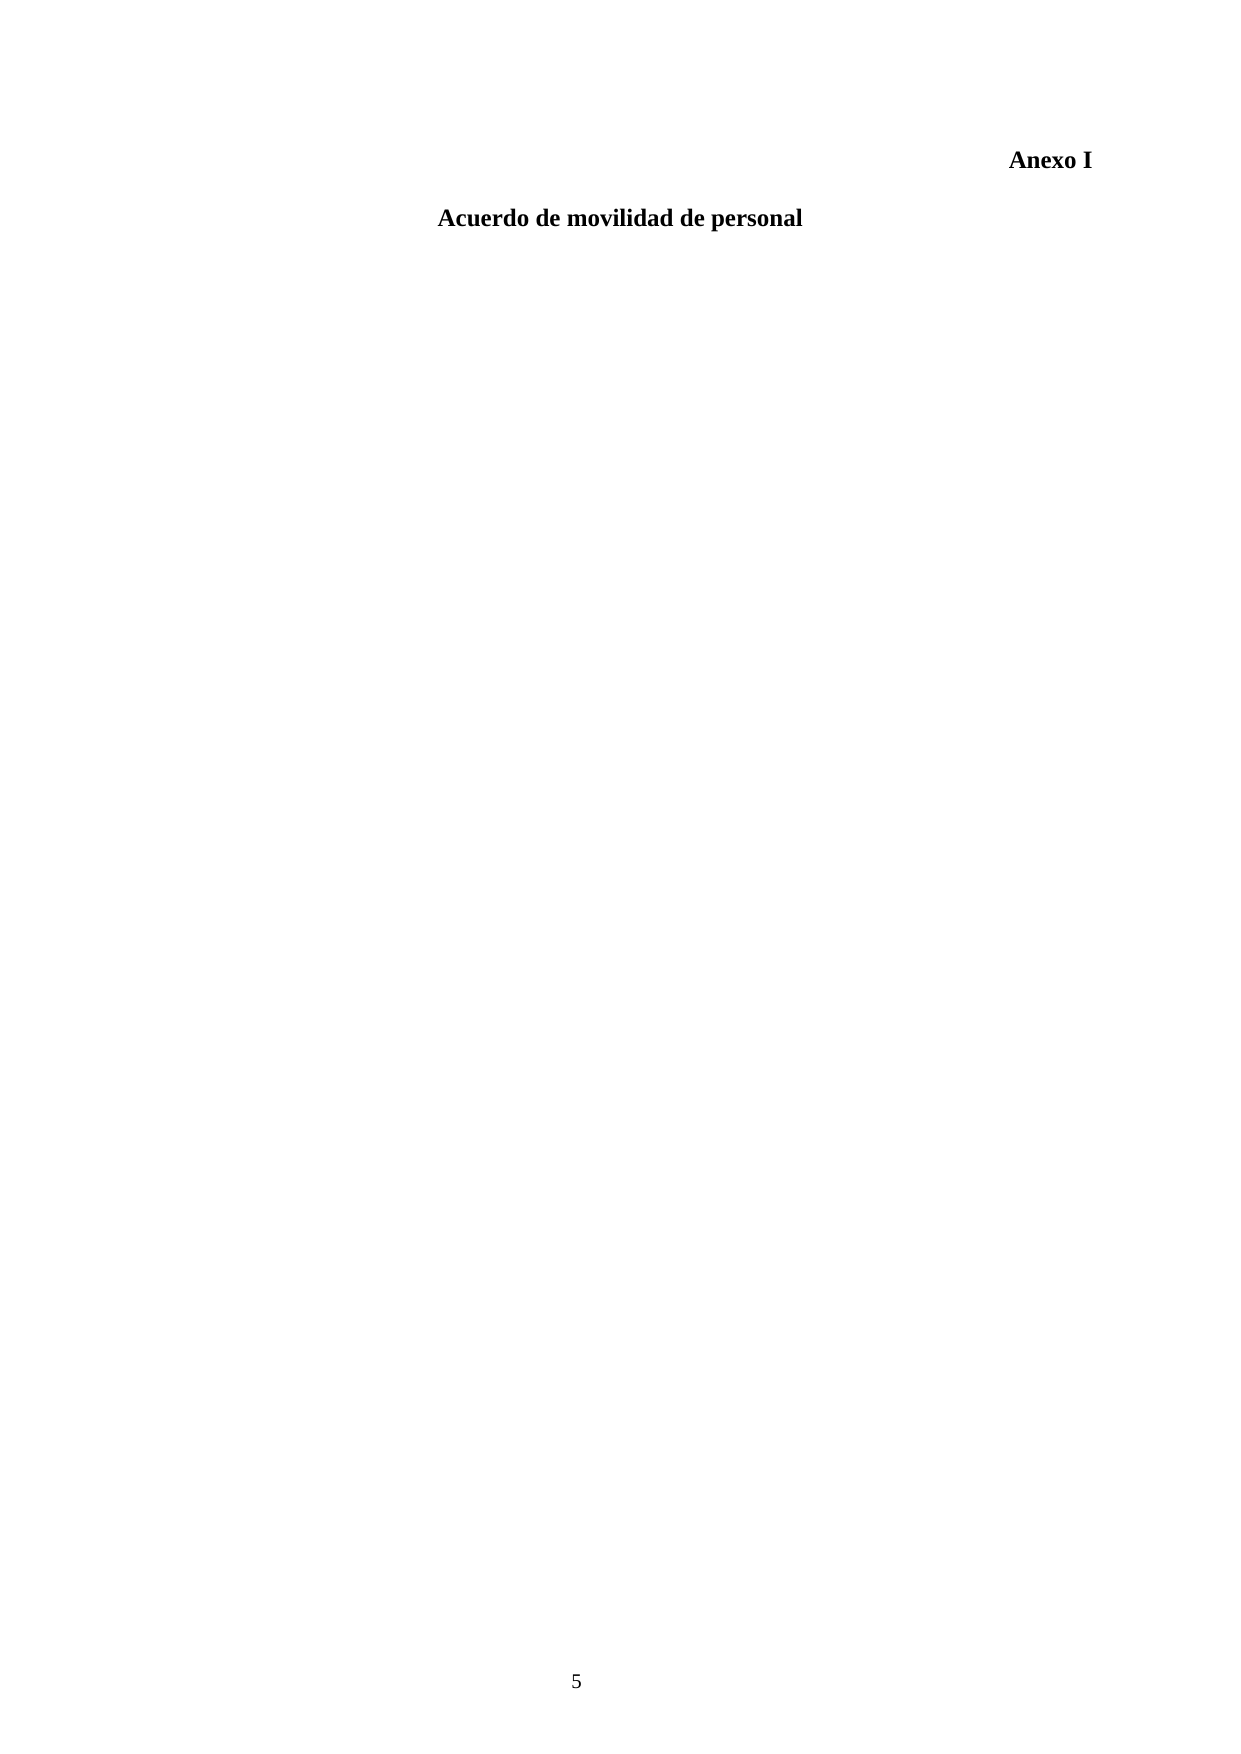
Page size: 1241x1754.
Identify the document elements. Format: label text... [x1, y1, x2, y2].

text Acuerdo de movilidad de personal [148, 203, 1092, 232]
text Anexo I [148, 145, 1092, 174]
